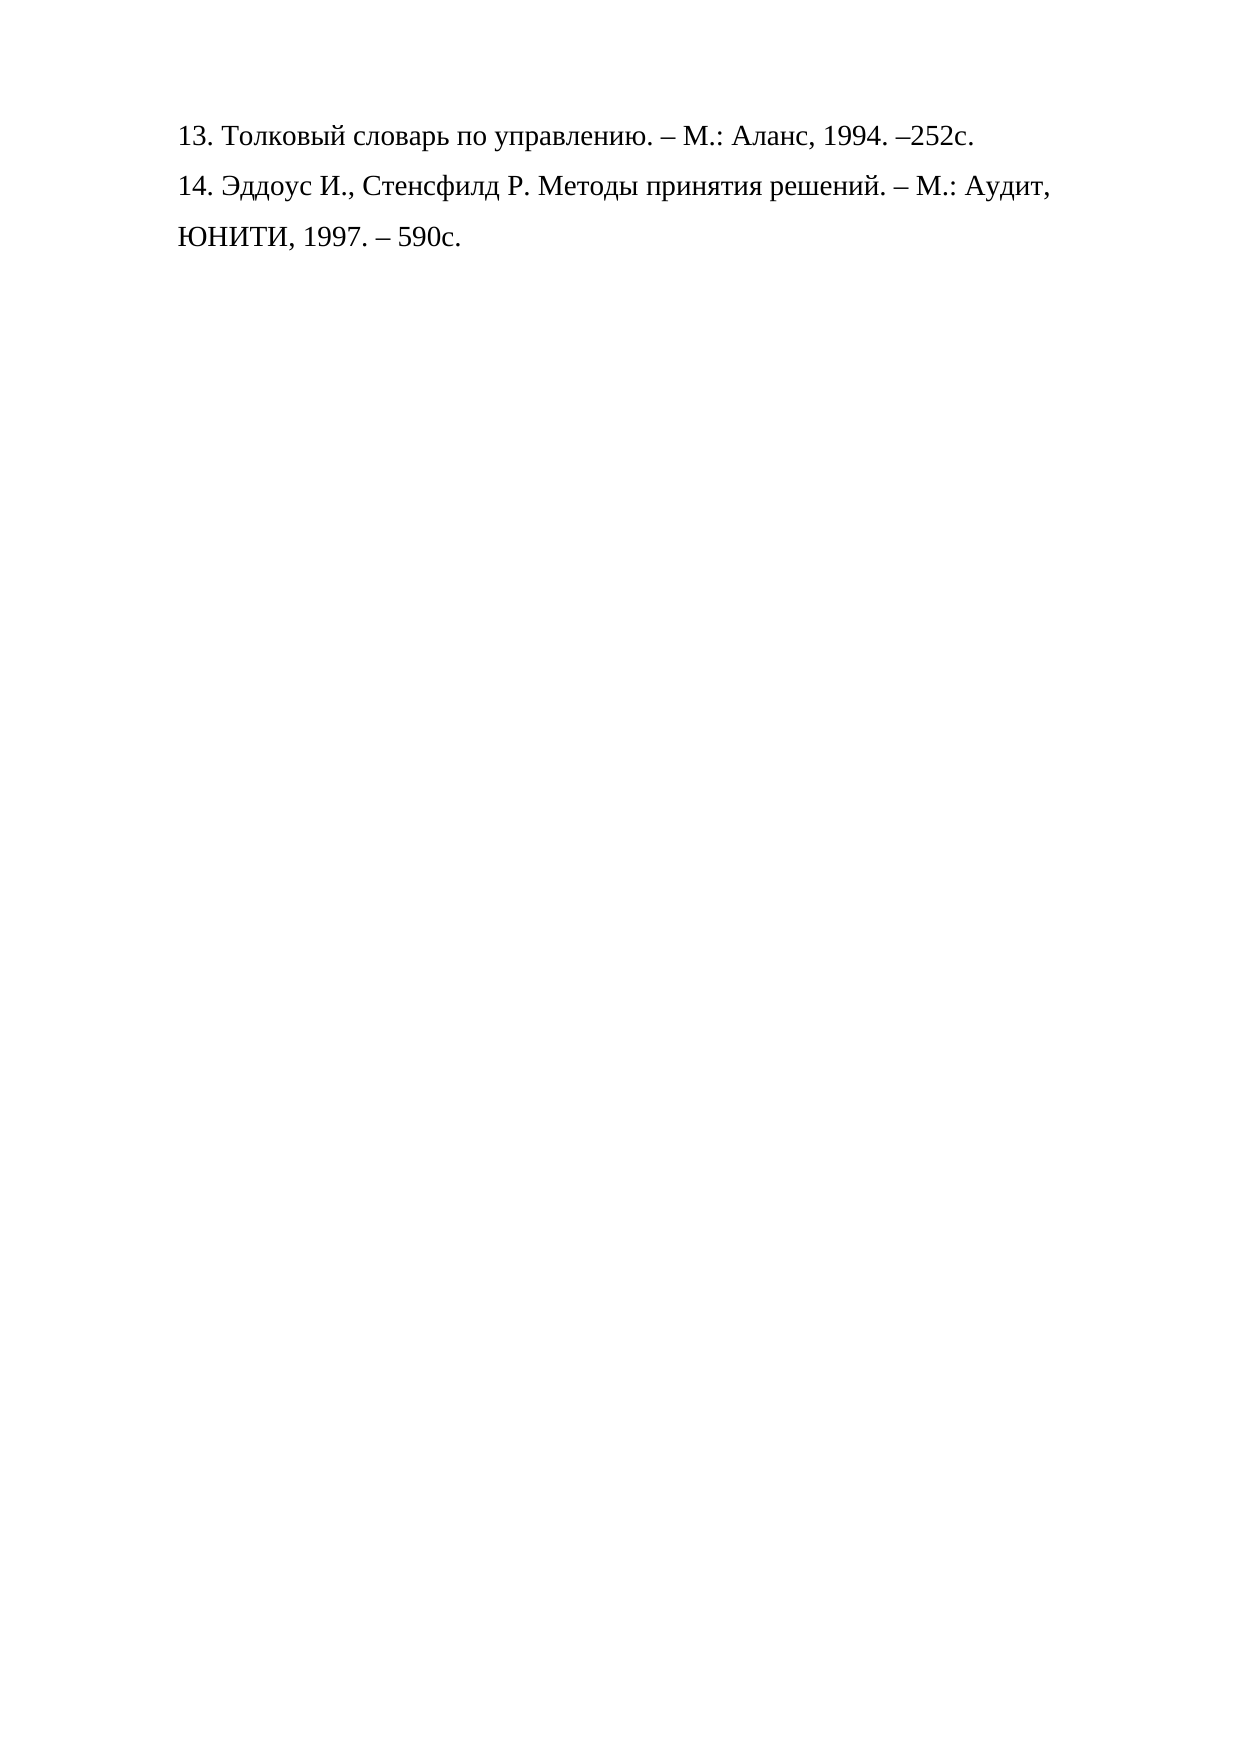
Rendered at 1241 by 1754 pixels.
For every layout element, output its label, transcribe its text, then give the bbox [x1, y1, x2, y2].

text 14. Эддоус И., Стенсфилд Р. Методы принятия решений. – М.: Аудит, ЮНИТИ, 1997. – 590с. [177, 168, 1152, 252]
text 13. Толковый словарь по управлению. – М.: Аланс, 1994. –252с. [177, 118, 1152, 152]
